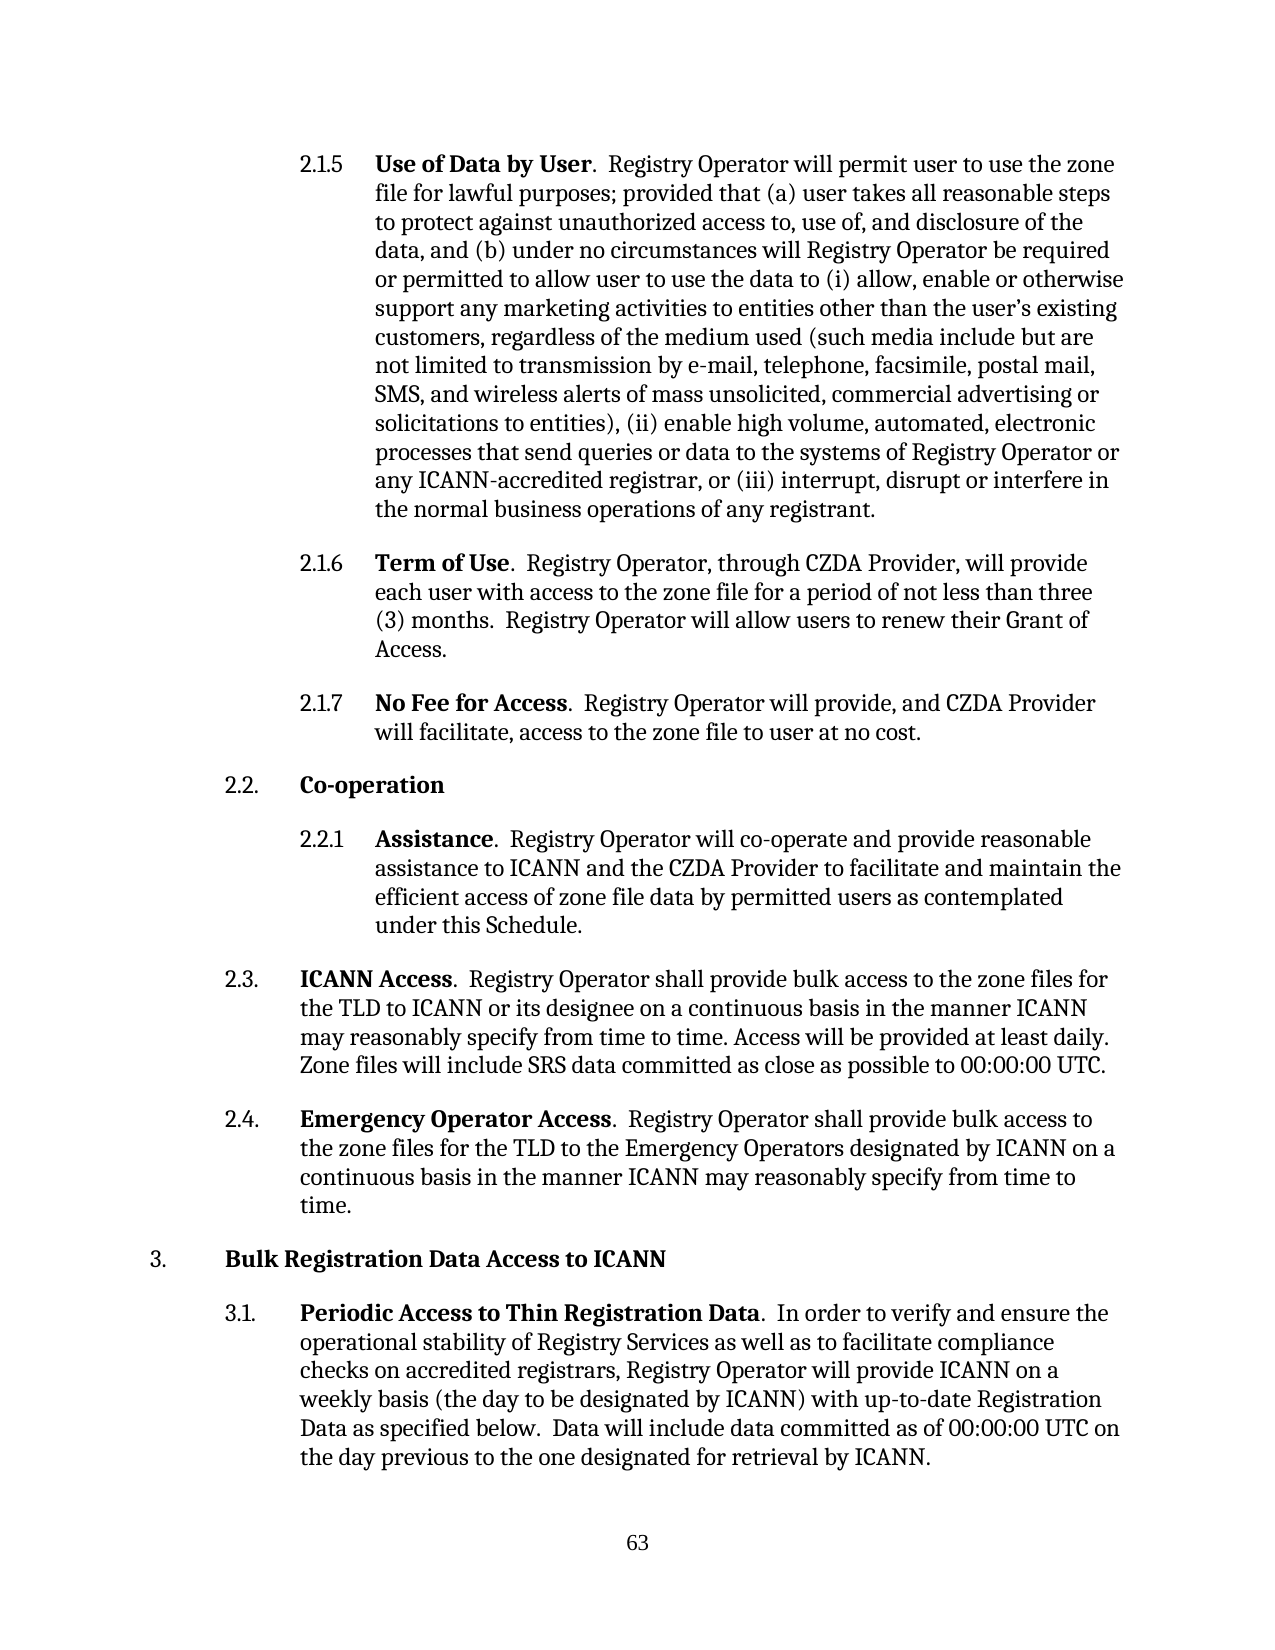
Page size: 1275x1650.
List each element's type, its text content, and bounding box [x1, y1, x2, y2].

list Term of Use. Registry Operator, through CZDA Provider, will provide each user with access to the zone file for a period of not less than three (3) months. Registry Operator will allow users to renew their Grant of Access. [300, 549, 1125, 664]
list Co-operation [225, 771, 1125, 800]
list No Fee for Access. Registry Operator will provide, and CZDA Provider will facilitate, access to the zone file to user at no cost. [300, 689, 1125, 746]
list Emergency Operator Access. Registry Operator shall provide bulk access to the zone files for the TLD to the Emergency Operators designated by ICANN on a continuous basis in the manner ICANN may reasonably specify from time to time. [225, 1105, 1125, 1220]
list Use of Data by User. Registry Operator will permit user to use the zone file for lawful purposes; provided that (a) user takes all reasonable steps to protect against unauthorized access to, use of, and disclosure of the data, and (b) under no circumstances will Registry Operator be required or permitted to allow user to use the data to (i) allow, enable or otherwise support any marketing activities to entities other than the user’s existing customers, regardless of the medium used (such media include but are not limited to transmission by e-mail, telephone, facsimile, postal mail, SMS, and wireless alerts of mass unsolicited, commercial advertising or solicitations to entities), (ii) enable high volume, automated, electronic processes that send queries or data to the systems of Registry Operator or any ICANN-accredited registrar, or (iii) interrupt, disrupt or interfere in the normal business operations of any registrant. [300, 150, 1125, 524]
list Periodic Access to Thin Registration Data. In order to verify and ensure the operational stability of Registry Services as well as to facilitate compliance checks on accredited registrars, Registry Operator will provide ICANN on a weekly basis (the day to be designated by ICANN) with up-to-date Registration Data as specified below. Data will include data committed as of 00:00:00 UTC on the day previous to the one designated for retrieval by ICANN. [225, 1299, 1125, 1471]
list Bulk Registration Data Access to ICANN [150, 1245, 1125, 1274]
list Assistance. Registry Operator will co-operate and provide reasonable assistance to ICANN and the CZDA Provider to facilitate and maintain the efficient access of zone file data by permitted users as contemplated under this Schedule. [300, 825, 1125, 940]
list ICANN Access. Registry Operator shall provide bulk access to the zone files for the TLD to ICANN or its designee on a continuous basis in the manner ICANN may reasonably specify from time to time. Access will be provided at least daily. Zone files will include SRS data committed as close as possible to 00:00:00 UTC. [225, 965, 1125, 1080]
